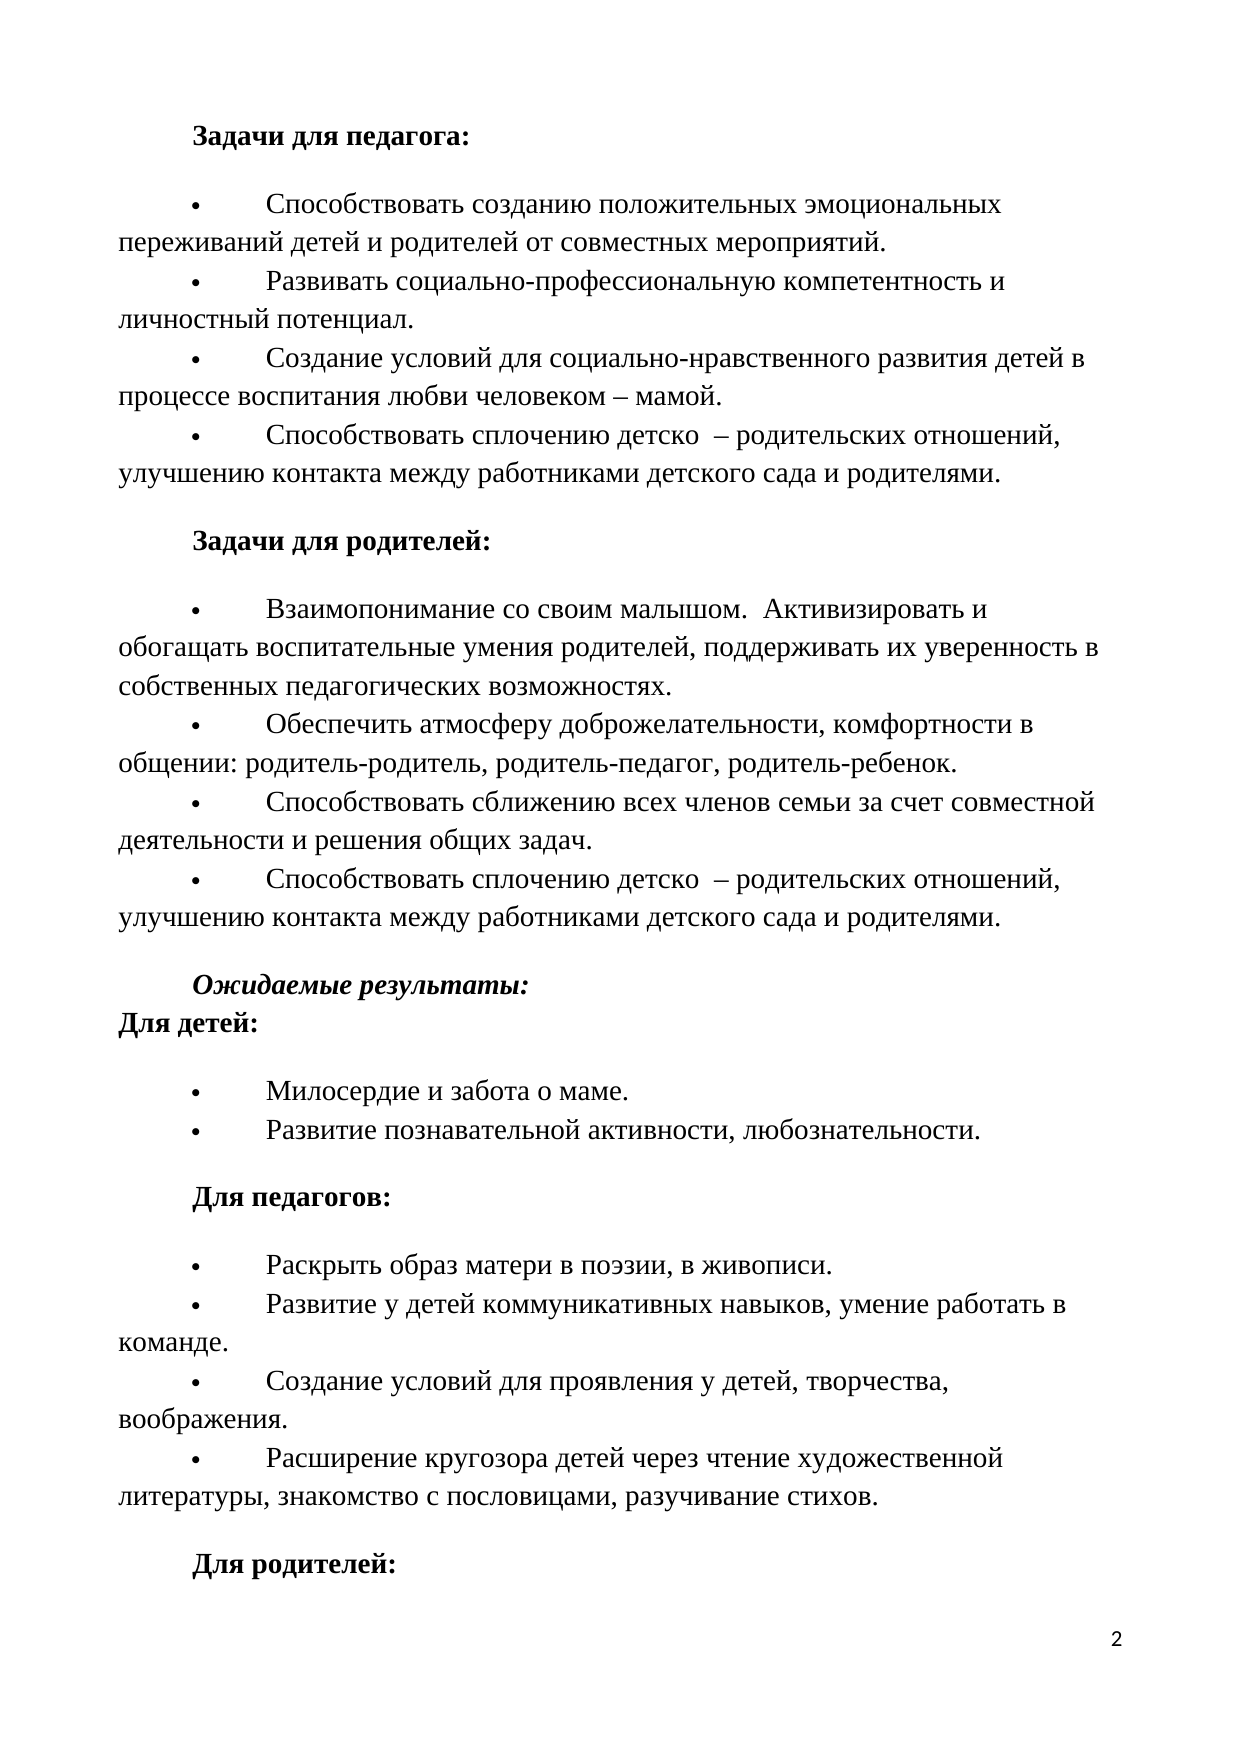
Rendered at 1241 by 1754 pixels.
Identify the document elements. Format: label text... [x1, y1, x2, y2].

list Развивать социально-профессиональную компетентность и личностный потенциал. [118, 263, 1122, 335]
list Расширение кругозора детей через чтение художественной литературы, знакомство с пословицами, разучивание стихов. [118, 1440, 1122, 1512]
list Развитие познавательной активности, любознательности. [118, 1112, 1122, 1145]
list Способствовать созданию положительных эмоциональных переживаний детей и родителей от совместных мероприятий. [118, 186, 1122, 258]
list Создание условий для социально-нравственного развития детей в процессе воспитания любви человеком – мамой. [118, 340, 1122, 412]
list Способствовать сплочению детско – родительских отношений, улучшению контакта между работниками детского сада и родителями. [118, 417, 1122, 489]
list Взаимопонимание со своим малышом. Активизировать и обогащать воспитательные умения родителей, поддерживать их уверенность в собственных педагогических возможностях. [118, 591, 1122, 702]
list Создание условий для проявления у детей, творчества, воображения. [118, 1363, 1122, 1435]
text Для родителей: [118, 1546, 1122, 1580]
text Задачи для педагога: [118, 118, 1122, 152]
list Милосердие и забота о маме. [118, 1073, 1122, 1107]
text Для педагогов: [118, 1179, 1122, 1213]
list Раскрыть образ матери в поэзии, в живописи. [118, 1247, 1122, 1281]
list Способствовать сближению всех членов семьи за счет совместной деятельности и решения общих задач. [118, 784, 1122, 856]
list Обеспечить атмосферу доброжелательности, комфортности в общении: родитель-родитель, родитель-педагог, родитель-ребенок. [118, 707, 1122, 779]
list Способствовать сплочению детско – родительских отношений, улучшению контакта между работниками детского сада и родителями. [118, 861, 1122, 933]
text Ожидаемые результаты: Для детей: [118, 967, 1122, 1039]
text Задачи для родителей: [118, 523, 1122, 557]
list Развитие у детей коммуникативных навыков, умение работать в команде. [118, 1286, 1122, 1358]
